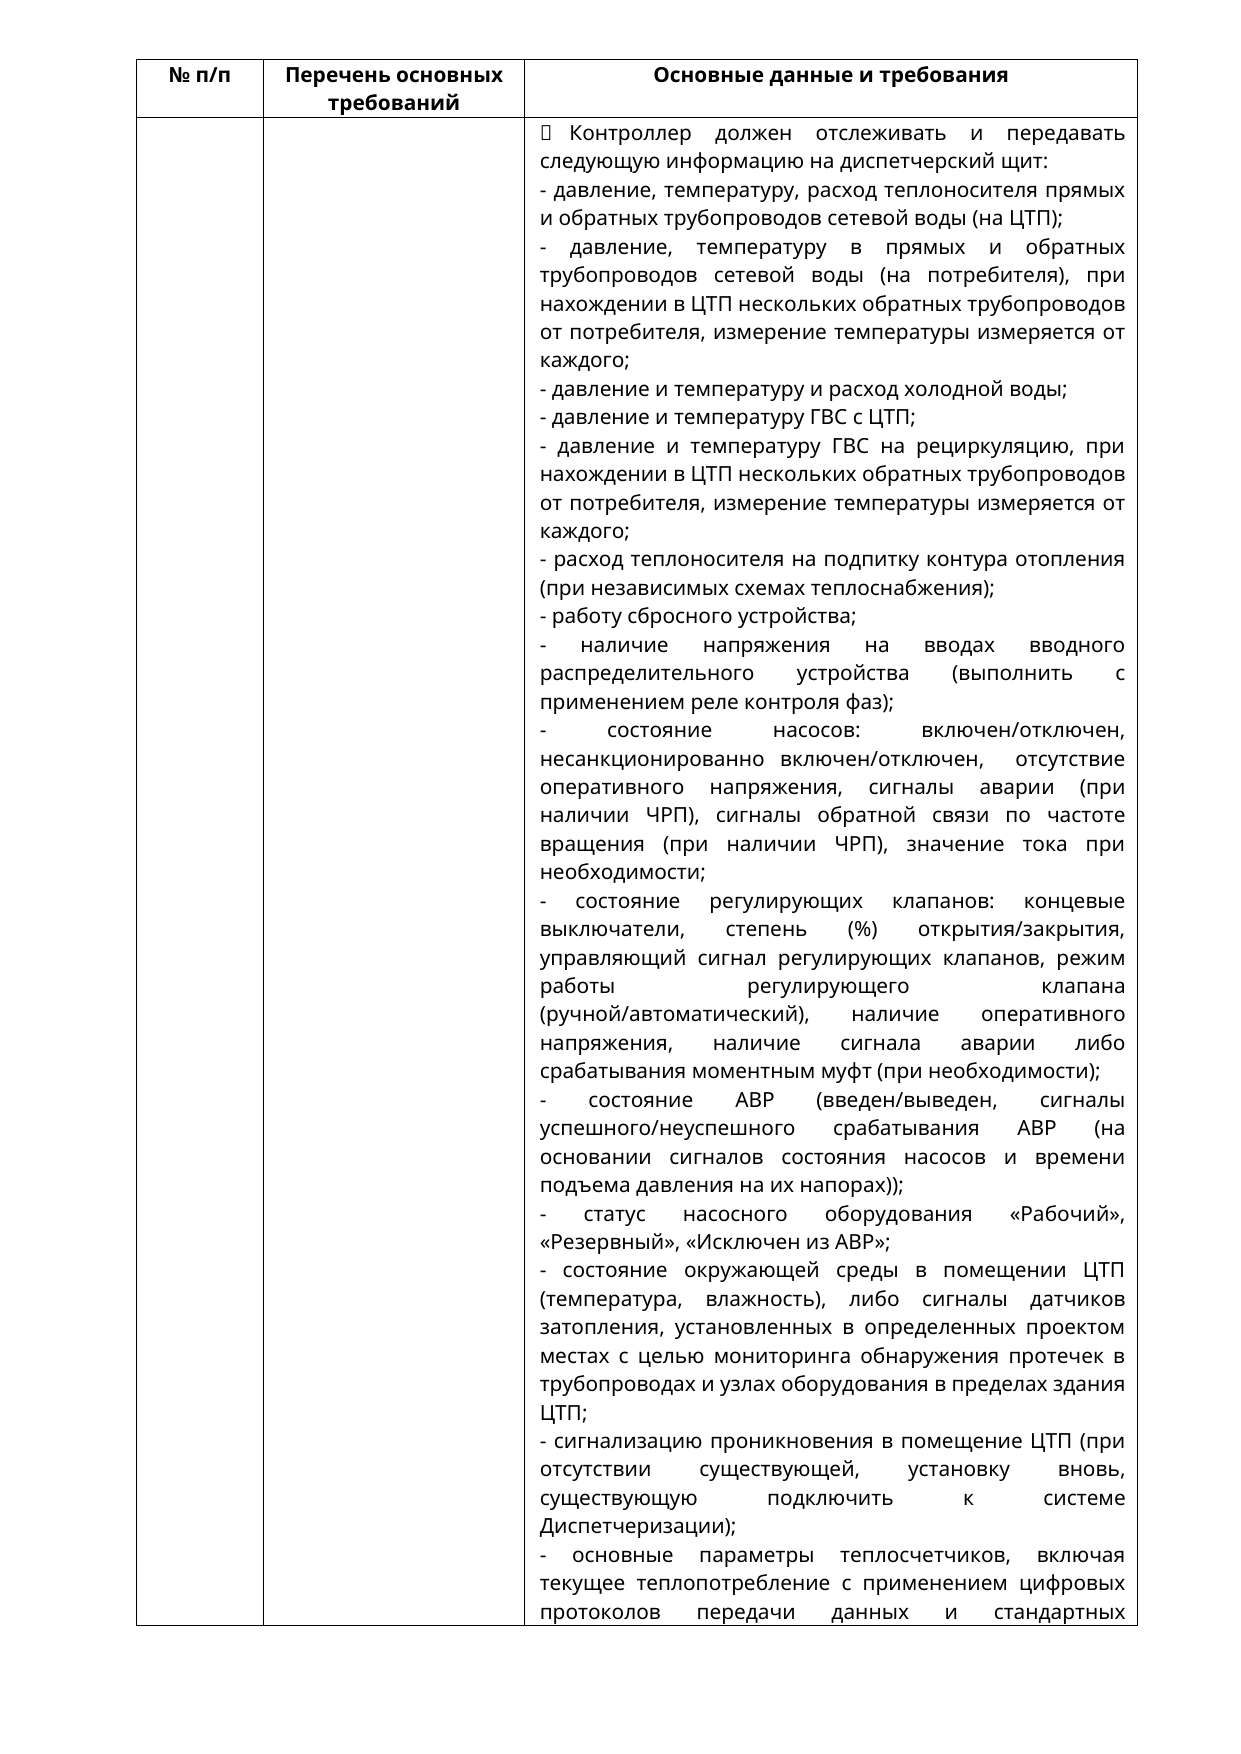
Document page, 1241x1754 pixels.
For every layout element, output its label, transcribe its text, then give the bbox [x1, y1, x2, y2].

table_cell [525, 118, 1137, 1625]
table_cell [264, 118, 524, 1625]
table_header Основные данные и требования [525, 60, 1137, 117]
table_header Перечень основных требований [264, 60, 524, 117]
table_header № п/п [137, 60, 263, 117]
table_cell [137, 118, 263, 1625]
